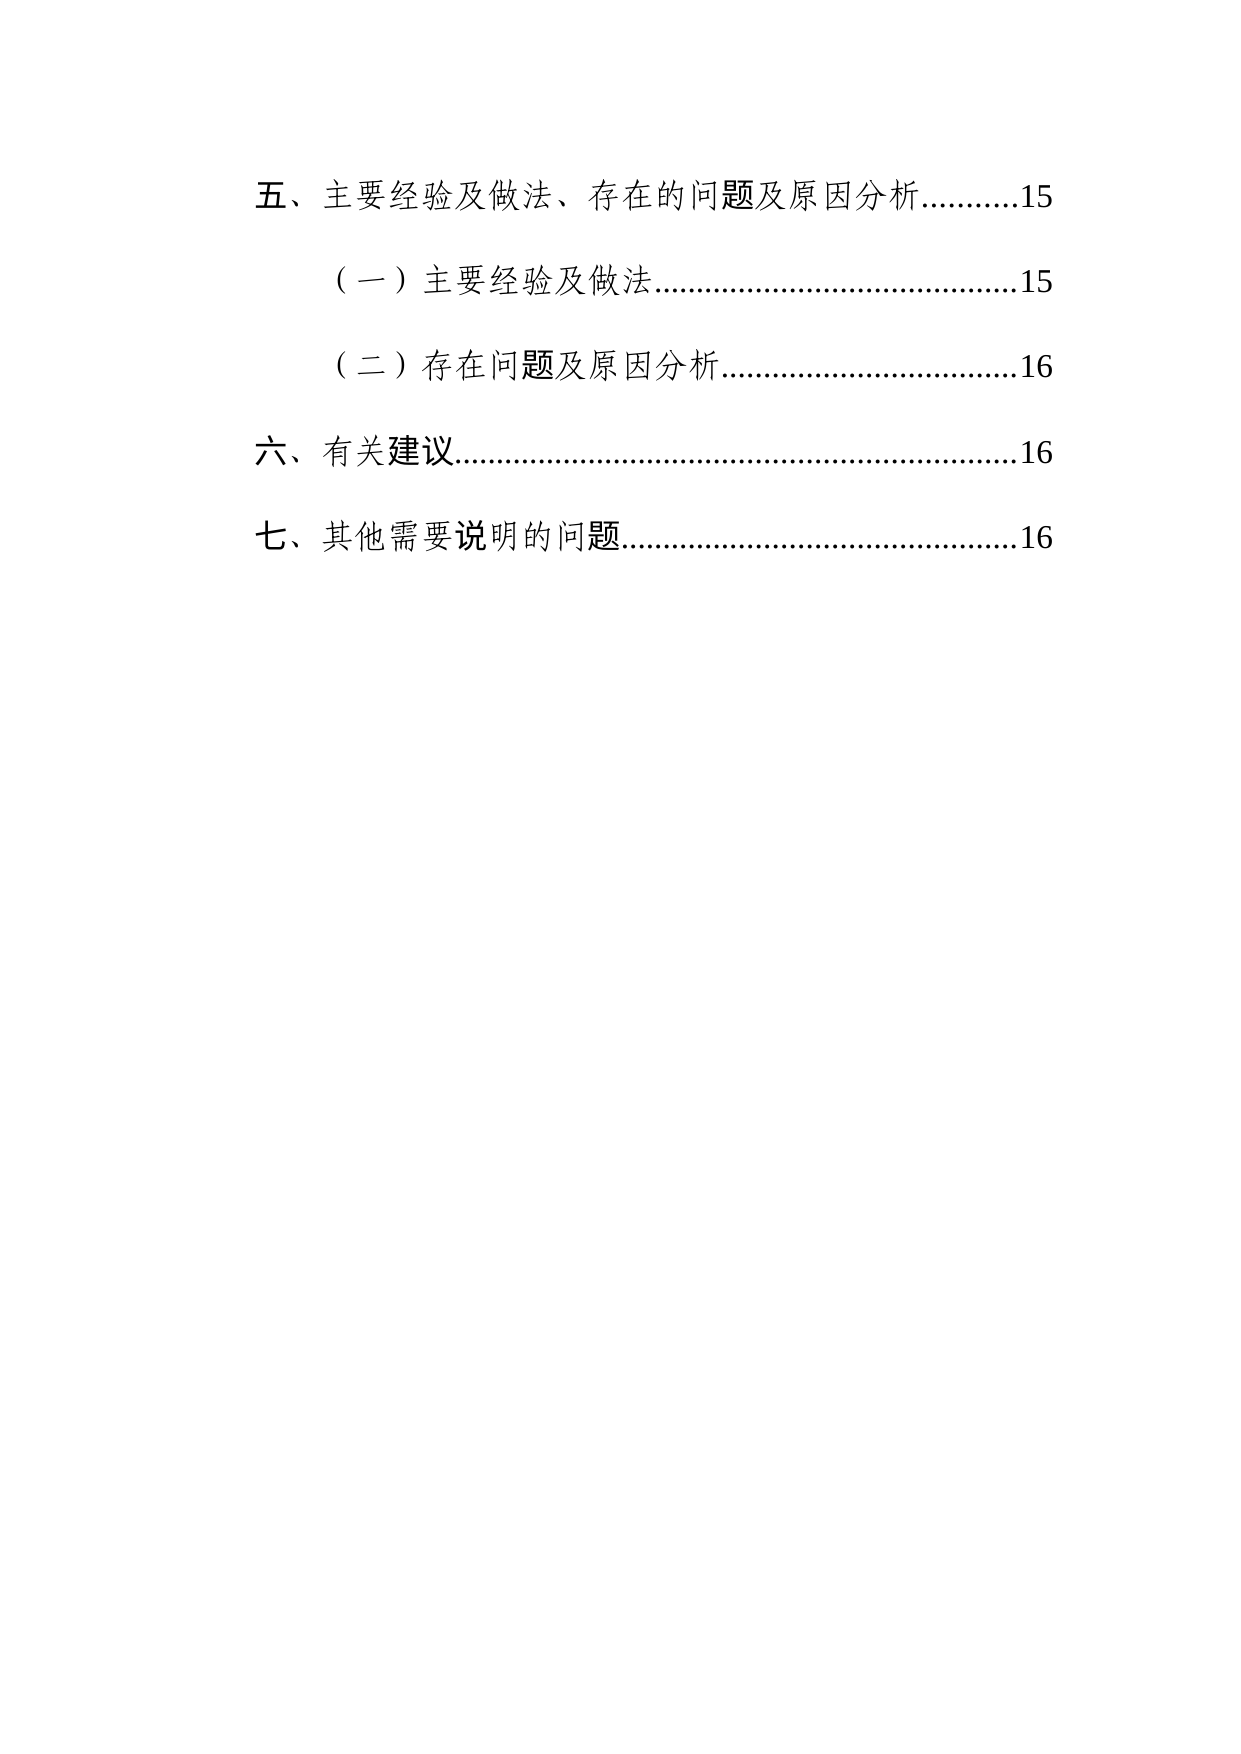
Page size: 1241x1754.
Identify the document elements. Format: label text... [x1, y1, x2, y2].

text （一）主要经验及做法 15 [254, 247, 1053, 312]
text 五、主要经验及做法、存在的问题及原因分析 15 [187, 162, 1053, 227]
text 七、其他需要说明的问题 16 [187, 503, 1053, 568]
text 六、有关建议 16 [187, 418, 1053, 483]
text （二）存在问题及原因分析 16 [254, 332, 1053, 397]
